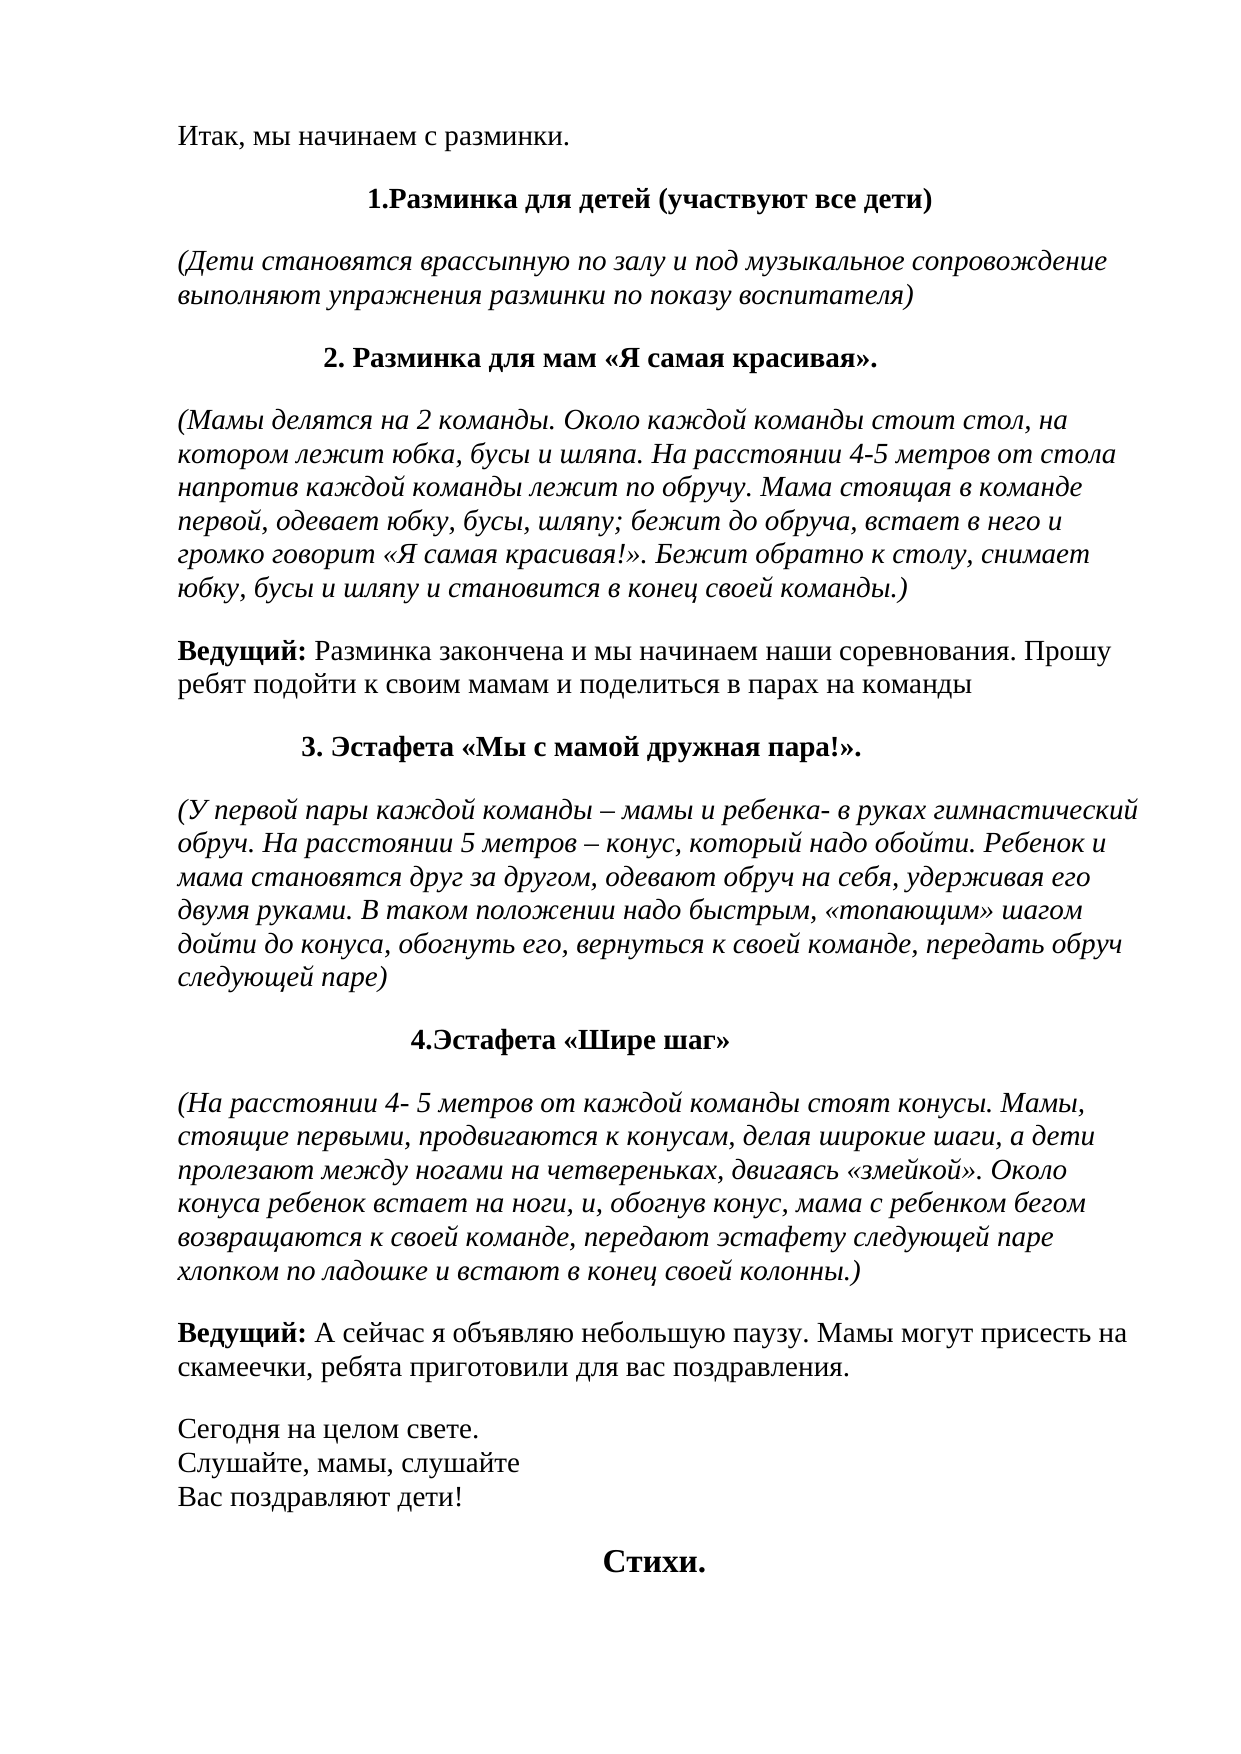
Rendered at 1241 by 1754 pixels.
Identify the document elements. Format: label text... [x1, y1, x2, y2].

text Итак, мы начинаем с разминки. [177, 118, 1152, 152]
text (Мамы делятся на 2 команды. Около каждой команды стоит стол, на котором лежит юбка, бусы и шляпа. На расстоянии 4-5 метров от стола напротив каждой команды лежит по обручу. Мама стоящая в команде первой, одевает юбку, бусы, шляпу; бежит до обруча, встает в него и громко говорит «Я самая красивая!». Бежит обратно к столу, снимает юбку, бусы и шляпу и становится в конец своей команды.) [177, 402, 1152, 604]
text (Дети становятся врассыпную по залу и под музыкальное сопровождение выполняют упражнения разминки по показу воспитателя) [177, 243, 1152, 311]
text Стихи. [177, 1541, 1152, 1580]
text 4.Эстафета «Шире шаг» [177, 1022, 1152, 1056]
text Слушайте, мамы, слушайте [177, 1445, 1152, 1479]
text 2. Разминка для мам «Я самая красивая». [177, 340, 1152, 373]
text Сегодня на целом свете. [177, 1412, 1152, 1445]
text Ведущий: А сейчас я объявляю небольшую паузу. Мамы могут присесть на скамеечки, ребята приготовили для вас поздравления. [177, 1315, 1152, 1382]
text 1.Разминка для детей (участвуют все дети) [177, 181, 1152, 214]
text Вас поздравляют дети! [177, 1479, 1152, 1512]
text (На расстоянии 4- 5 метров от каждой команды стоят конусы. Мамы, стоящие первыми, продвигаются к конусам, делая широкие шаги, а дети пролезают между ногами на четвереньках, двигаясь «змейкой». Около конуса ребенок встает на ноги, и, обогнув конус, мама с ребенком бегом возвращаются к своей команде, передают эстафету следующей паре хлопком по ладошке и встают в конец своей колонны.) [177, 1085, 1152, 1286]
text 3. Эстафета «Мы с мамой дружная пара!». [177, 729, 1152, 763]
text Ведущий: Разминка закончена и мы начинаем наши соревнования. Прошу ребят подойти к своим мамам и поделиться в парах на команды [177, 633, 1152, 700]
text (У первой пары каждой команды – мамы и ребенка- в руках гимнастический обруч. На расстоянии 5 метров – конус, который надо обойти. Ребенок и мама становятся друг за другом, одевают обруч на себя, удерживая его двумя руками. В таком положении надо быстрым, «топающим» шагом дойти до конуса, обогнуть его, вернуться к своей команде, передать обруч следующей паре) [177, 792, 1152, 993]
